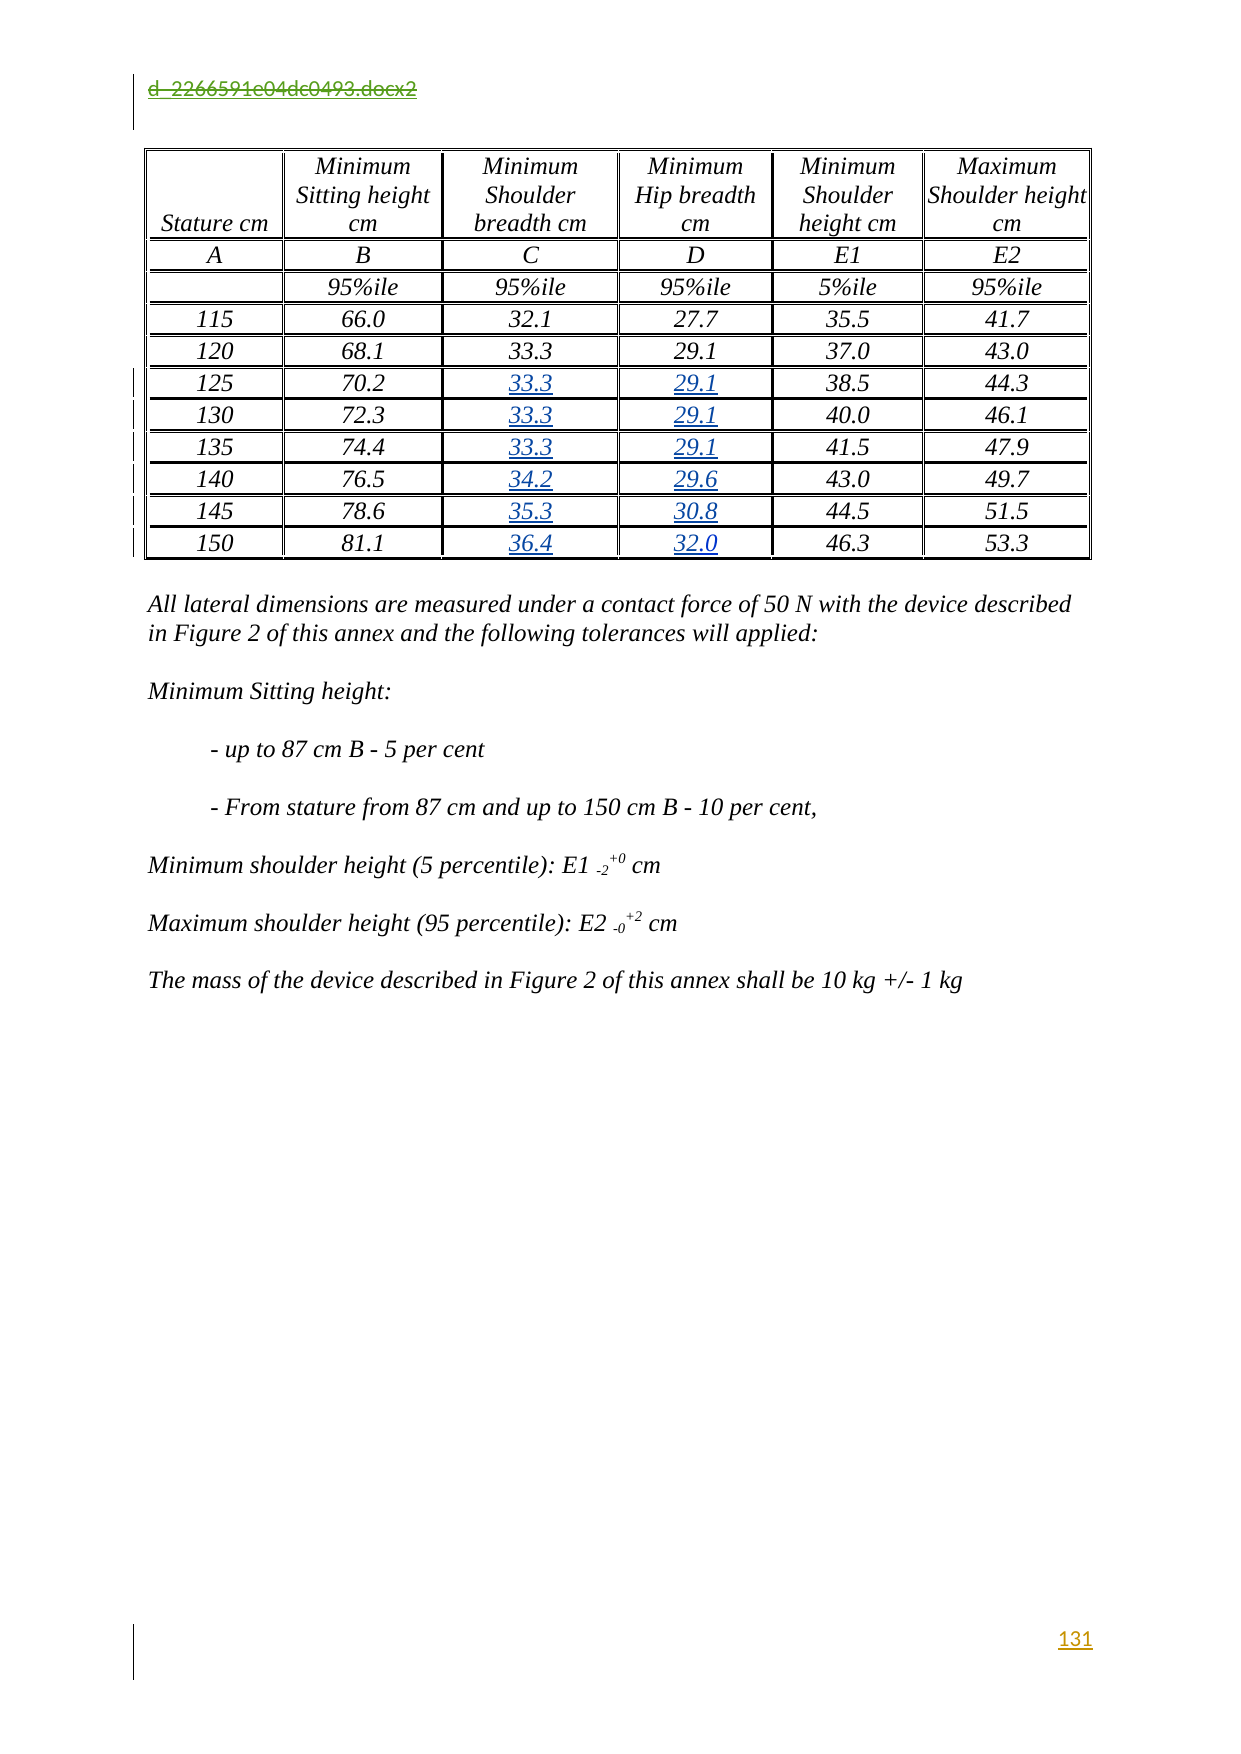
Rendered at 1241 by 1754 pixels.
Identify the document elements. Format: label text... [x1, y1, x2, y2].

table_cell D [620, 241, 771, 269]
table_cell .0 [619, 528, 772, 557]
text - up to 87 cm B - 5 per cent [210, 734, 1092, 763]
table_cell 72.3 [285, 400, 441, 429]
table_cell E1 [774, 241, 922, 269]
table_cell [444, 400, 617, 429]
text Minimum shoulder height (5 percentile): E1 -2+0 cm [148, 850, 1092, 878]
text All lateral dimensions are measured under a contact force of 50 N with the device described in Figure 2 of this annex and the following tolerances will applied: [148, 589, 1092, 647]
table_header Minimum Shoulder height cm [772, 151, 923, 237]
table_cell 27.7 [620, 305, 771, 333]
table_cell [620, 464, 771, 493]
table_cell 70.2 [285, 369, 441, 397]
text Minimum Sitting height: [148, 676, 1092, 705]
table_cell 35.5 [774, 305, 922, 333]
table_cell 32.1 [444, 305, 617, 333]
table_cell 150 [147, 525, 284, 557]
table_cell 95%ile [925, 269, 1089, 301]
table_cell 33.3 [444, 337, 617, 365]
table_cell 135 [147, 429, 282, 461]
table_cell 95%ile [620, 273, 771, 301]
table_cell A [147, 237, 282, 269]
table_cell 130 [147, 397, 282, 429]
table_cell 115 [147, 301, 282, 333]
table_cell 74.4 [285, 433, 441, 461]
table_cell [444, 433, 617, 461]
table_cell 43.0 [774, 464, 922, 493]
text Maximum shoulder height (95 percentile): E2 -0+2 cm [148, 908, 1092, 936]
table_cell [444, 464, 617, 493]
table_cell 41.7 [925, 301, 1089, 333]
table_cell 46.1 [925, 397, 1089, 429]
text The mass of the device described in Figure 2 of this annex shall be 10 kg +/- 1 kg [148, 966, 1092, 994]
table_header Minimum Sitting height cm [284, 149, 442, 237]
table_header Minimum Shoulder breadth cm [442, 151, 619, 237]
table_cell 44.3 [925, 365, 1089, 397]
table_cell 140 [147, 461, 282, 493]
table_cell 76.5 [285, 464, 441, 493]
table_cell [444, 369, 617, 397]
table_cell E2 [925, 237, 1089, 269]
table_cell 66.0 [285, 305, 441, 333]
table_cell 51.5 [925, 493, 1089, 525]
table_cell 37.0 [774, 337, 922, 365]
table_cell [620, 400, 771, 429]
table_cell 29.1 [620, 337, 771, 365]
table_cell 95%ile [444, 273, 617, 301]
table_cell 125 [147, 365, 282, 397]
table_cell 78.6 [285, 497, 441, 525]
table_cell [442, 528, 619, 557]
table_cell 38.5 [774, 369, 922, 397]
table_header Minimum Hip breadth cm [619, 149, 772, 237]
table_cell 68.1 [285, 337, 441, 365]
table_cell [444, 497, 617, 525]
table_cell 49.7 [925, 461, 1089, 493]
table_cell 53.3 [924, 525, 1089, 557]
table_cell 5%ile [774, 273, 922, 301]
text - From stature from 87 cm and up to 150 cm B - 10 per cent, [210, 792, 1092, 821]
table_cell 41.5 [774, 433, 922, 461]
table_cell [620, 369, 771, 397]
table_cell C [444, 241, 617, 269]
table_cell 46.3 [772, 528, 923, 557]
table_cell B [285, 241, 441, 269]
table_cell [620, 497, 771, 525]
table_cell [147, 269, 282, 301]
table_cell 43.0 [925, 333, 1089, 365]
table_header Maximum Shoulder height cm [924, 151, 1089, 237]
table_cell 120 [147, 333, 282, 365]
table_cell 145 [147, 493, 282, 525]
table_cell [620, 433, 771, 461]
table_cell 81.1 [284, 528, 442, 557]
table_header Stature cm [147, 151, 284, 237]
table_cell 95%ile [285, 273, 441, 301]
table_cell 47.9 [925, 429, 1089, 461]
table_cell 44.5 [774, 497, 922, 525]
table_cell 40.0 [774, 400, 922, 429]
